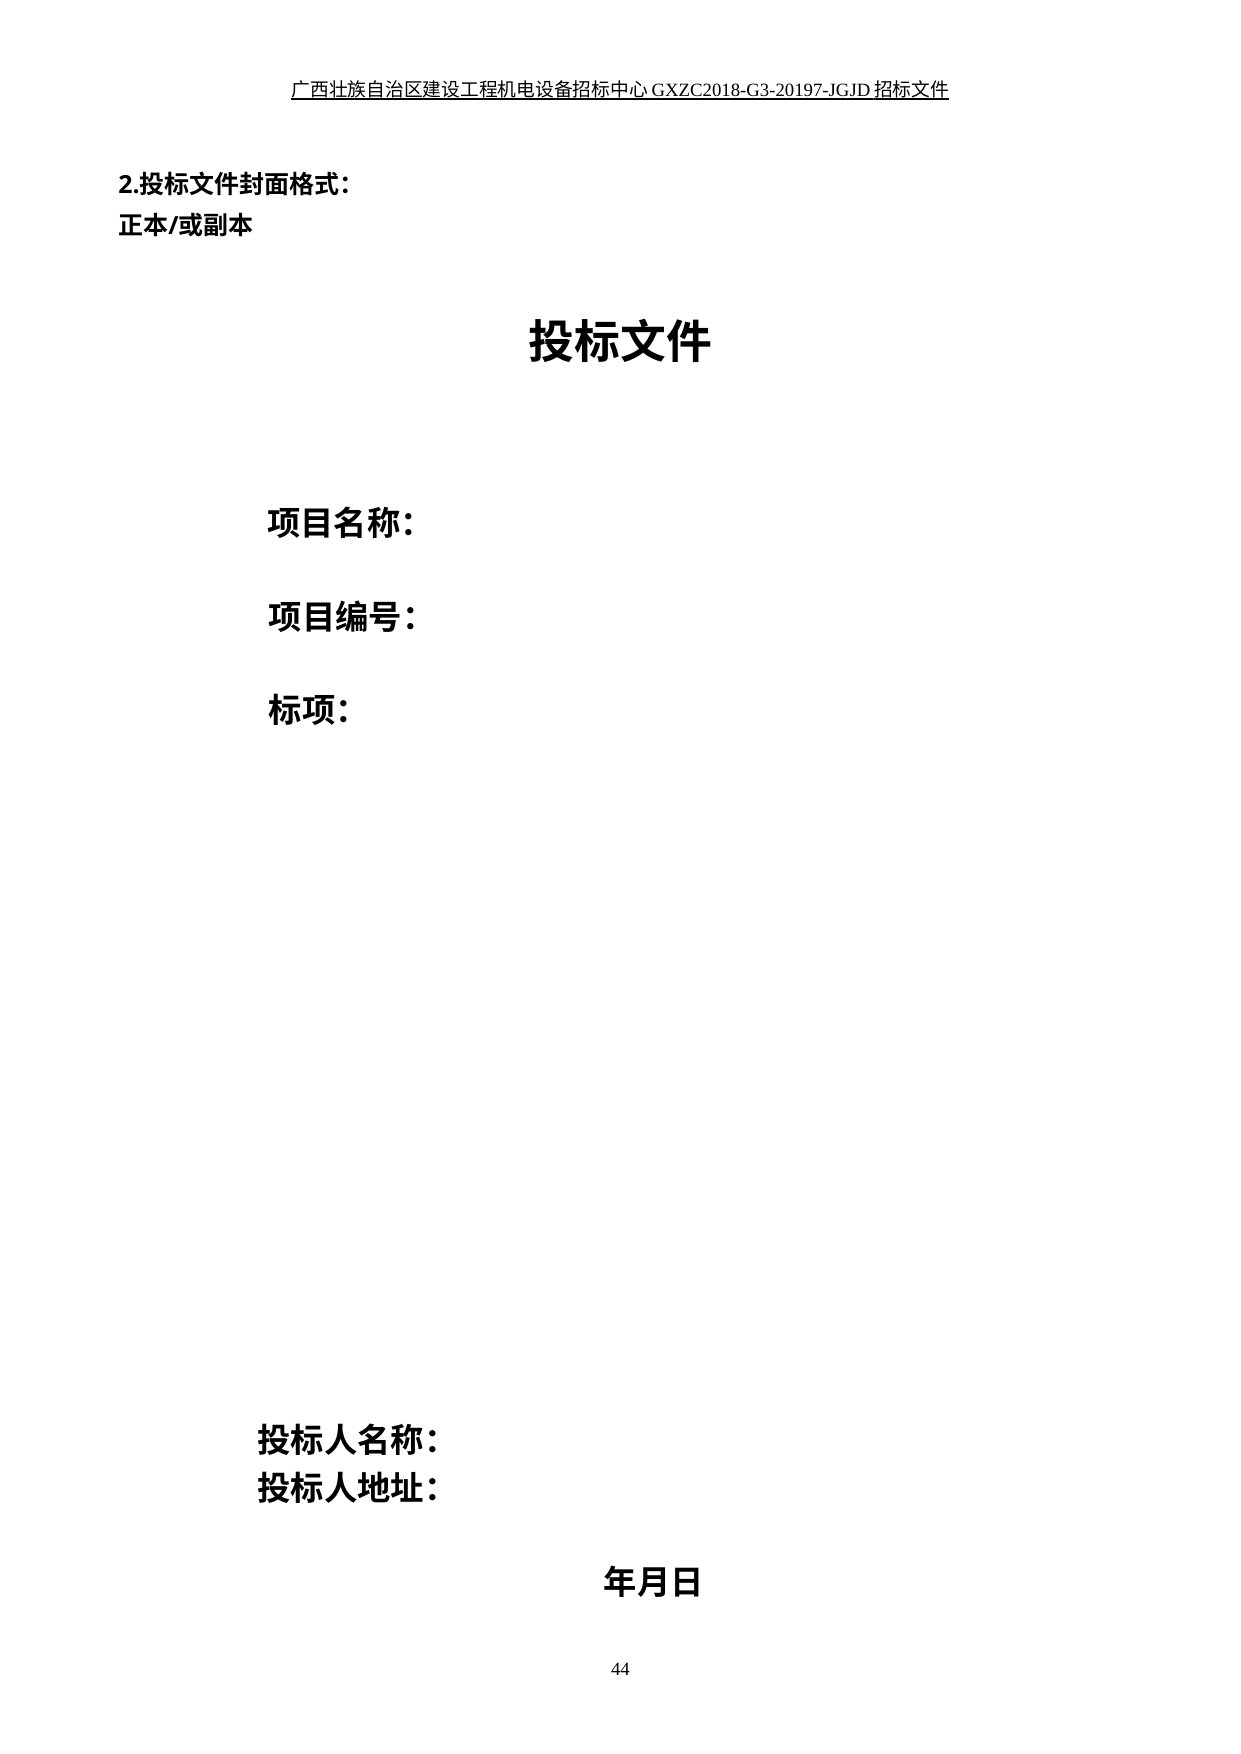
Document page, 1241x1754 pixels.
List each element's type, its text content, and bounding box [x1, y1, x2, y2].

text 投标文件 [118, 306, 1122, 372]
text 年月日 [118, 1555, 1122, 1604]
text 2.投标文件封面格式： [118, 118, 1122, 201]
text 项目编号： [118, 590, 1122, 639]
text 正本/或副本 [118, 201, 1122, 243]
text 标项： [118, 684, 1122, 732]
text 投标人名称： [118, 1413, 1122, 1462]
text 投标人地址： [118, 1462, 1122, 1510]
text 项目名称： [118, 497, 1122, 545]
